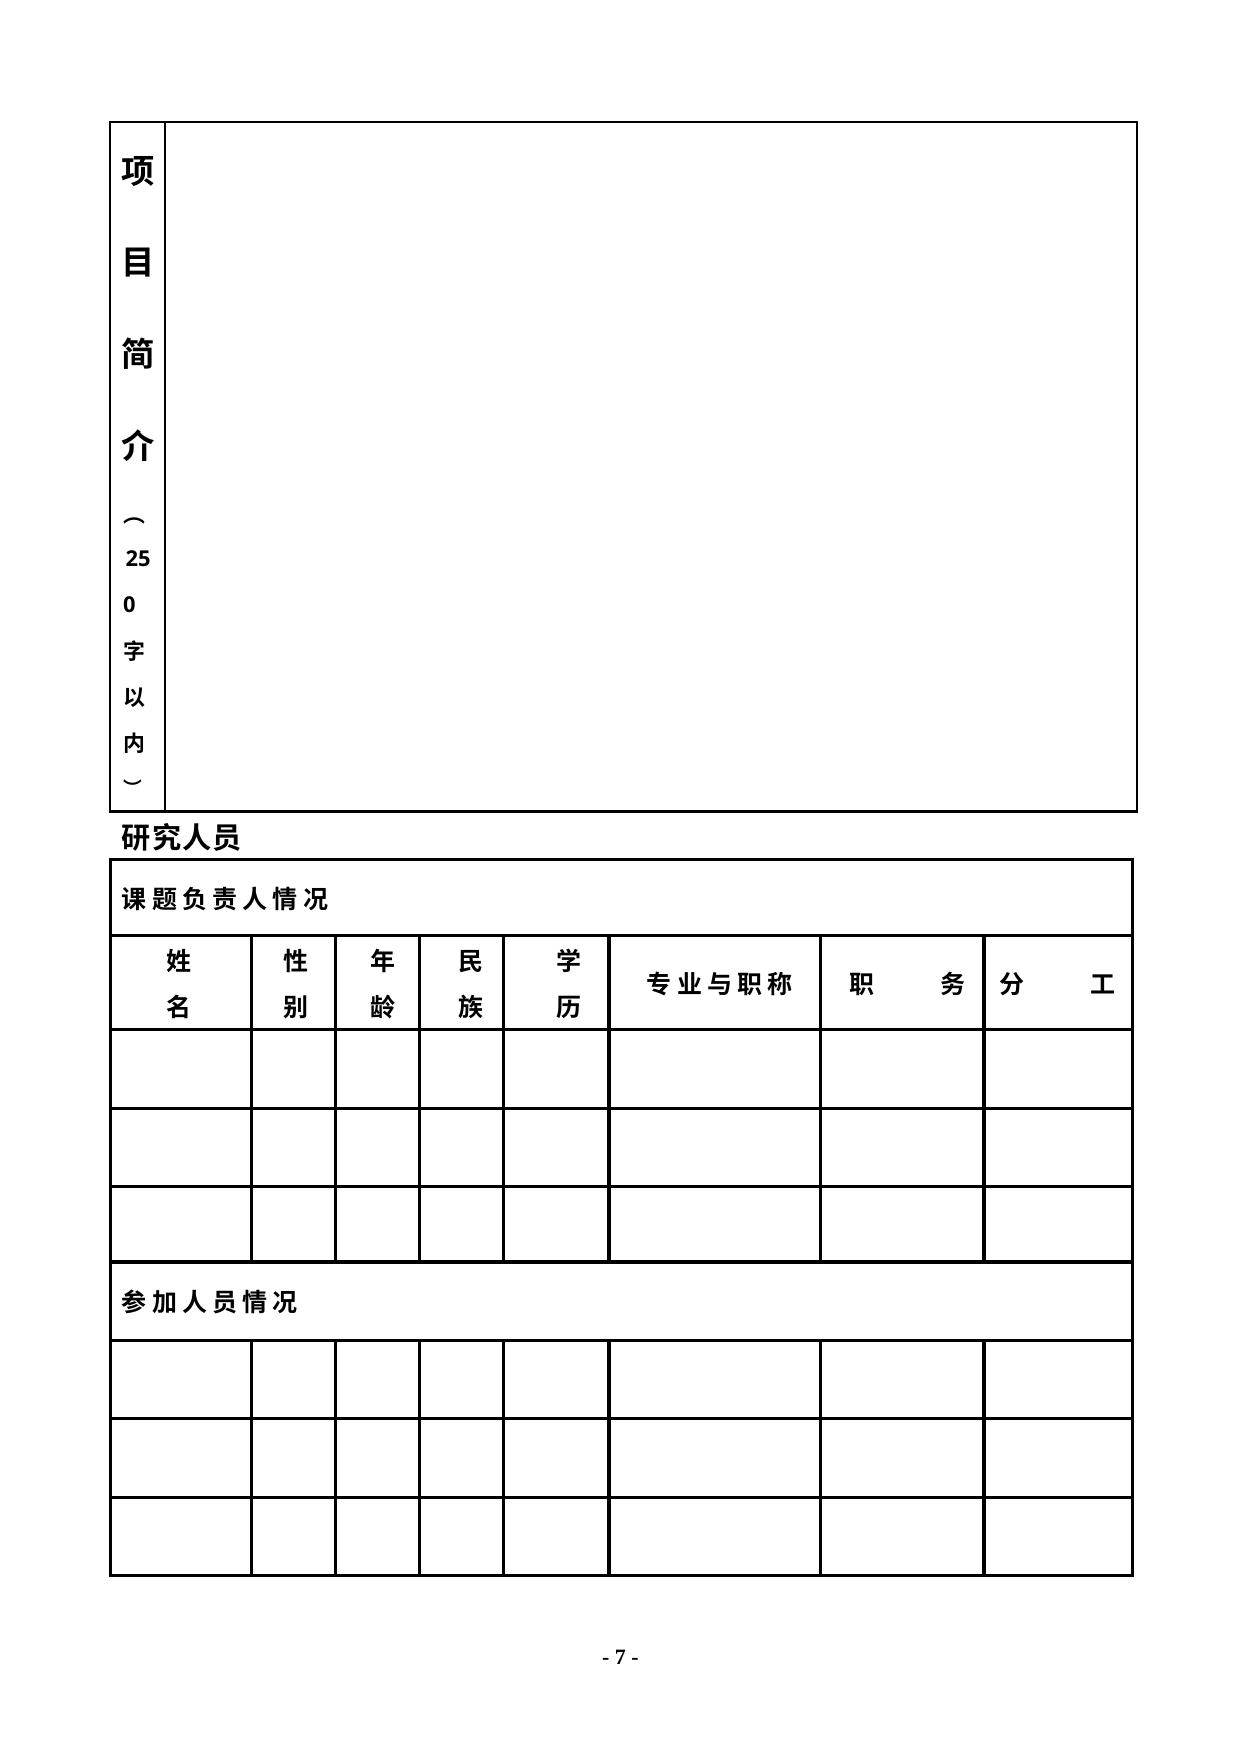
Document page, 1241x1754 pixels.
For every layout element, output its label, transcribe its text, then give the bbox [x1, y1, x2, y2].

table_cell [986, 1342, 1131, 1417]
table_cell [822, 1110, 982, 1185]
table_cell [112, 1110, 250, 1185]
table_cell [505, 1110, 607, 1185]
table_cell 性别 [253, 937, 334, 1028]
table_cell 参加人员情况 [112, 1264, 1131, 1339]
table_cell [986, 1031, 1131, 1107]
table_cell [505, 1188, 607, 1260]
table_cell [166, 123, 1136, 810]
table_cell [822, 1499, 982, 1574]
table_cell [421, 1499, 502, 1574]
table_cell 民族 [421, 937, 502, 1028]
table_cell [253, 1499, 334, 1574]
table_cell 年龄 [337, 937, 418, 1028]
table_cell [611, 1342, 819, 1417]
table_cell [986, 1499, 1131, 1574]
table_cell 项目简介 ︵250 字 以 内 ︶ [111, 123, 164, 810]
table_cell [421, 1110, 502, 1185]
table_cell [986, 1110, 1131, 1185]
table_cell 学 历 [505, 937, 607, 1028]
table_cell [253, 1420, 334, 1496]
table_cell [337, 1188, 418, 1260]
table_cell [253, 1110, 334, 1185]
table_cell [253, 1188, 334, 1260]
table_cell [337, 1110, 418, 1185]
table_cell [822, 1420, 982, 1496]
table_cell [337, 1499, 418, 1574]
table_cell [112, 1342, 250, 1417]
table_cell 专业与职称 [611, 937, 819, 1028]
table_cell [505, 1031, 607, 1107]
text 研究人员 [122, 813, 1118, 858]
table_cell [337, 1420, 418, 1496]
table_cell [421, 1031, 502, 1107]
table_cell [253, 1031, 334, 1107]
table_cell [112, 1188, 250, 1260]
table_cell [112, 1420, 250, 1496]
table_cell [986, 1188, 1131, 1260]
table_cell [611, 1188, 819, 1260]
table_cell [253, 1342, 334, 1417]
table_cell [112, 1499, 250, 1574]
table_cell [611, 1110, 819, 1185]
table_cell [421, 1342, 502, 1417]
table_cell [822, 1031, 982, 1107]
table_cell 分 工 [986, 937, 1131, 1028]
table_cell [421, 1420, 502, 1496]
table_cell [611, 1420, 819, 1496]
table_cell [822, 1188, 982, 1260]
table_cell [505, 1499, 607, 1574]
table_header 课题负责人情况 [112, 861, 1131, 933]
table_cell [611, 1499, 819, 1574]
table_cell [505, 1420, 607, 1496]
table_cell [421, 1188, 502, 1260]
table_cell [822, 1342, 982, 1417]
table_cell [611, 1031, 819, 1107]
table_cell [986, 1420, 1131, 1496]
table_cell [337, 1031, 418, 1107]
table_cell 姓 名 [112, 937, 250, 1028]
table_cell 职 务 [822, 937, 982, 1028]
table_cell [505, 1342, 607, 1417]
table_cell [337, 1342, 418, 1417]
table_cell [112, 1031, 250, 1107]
